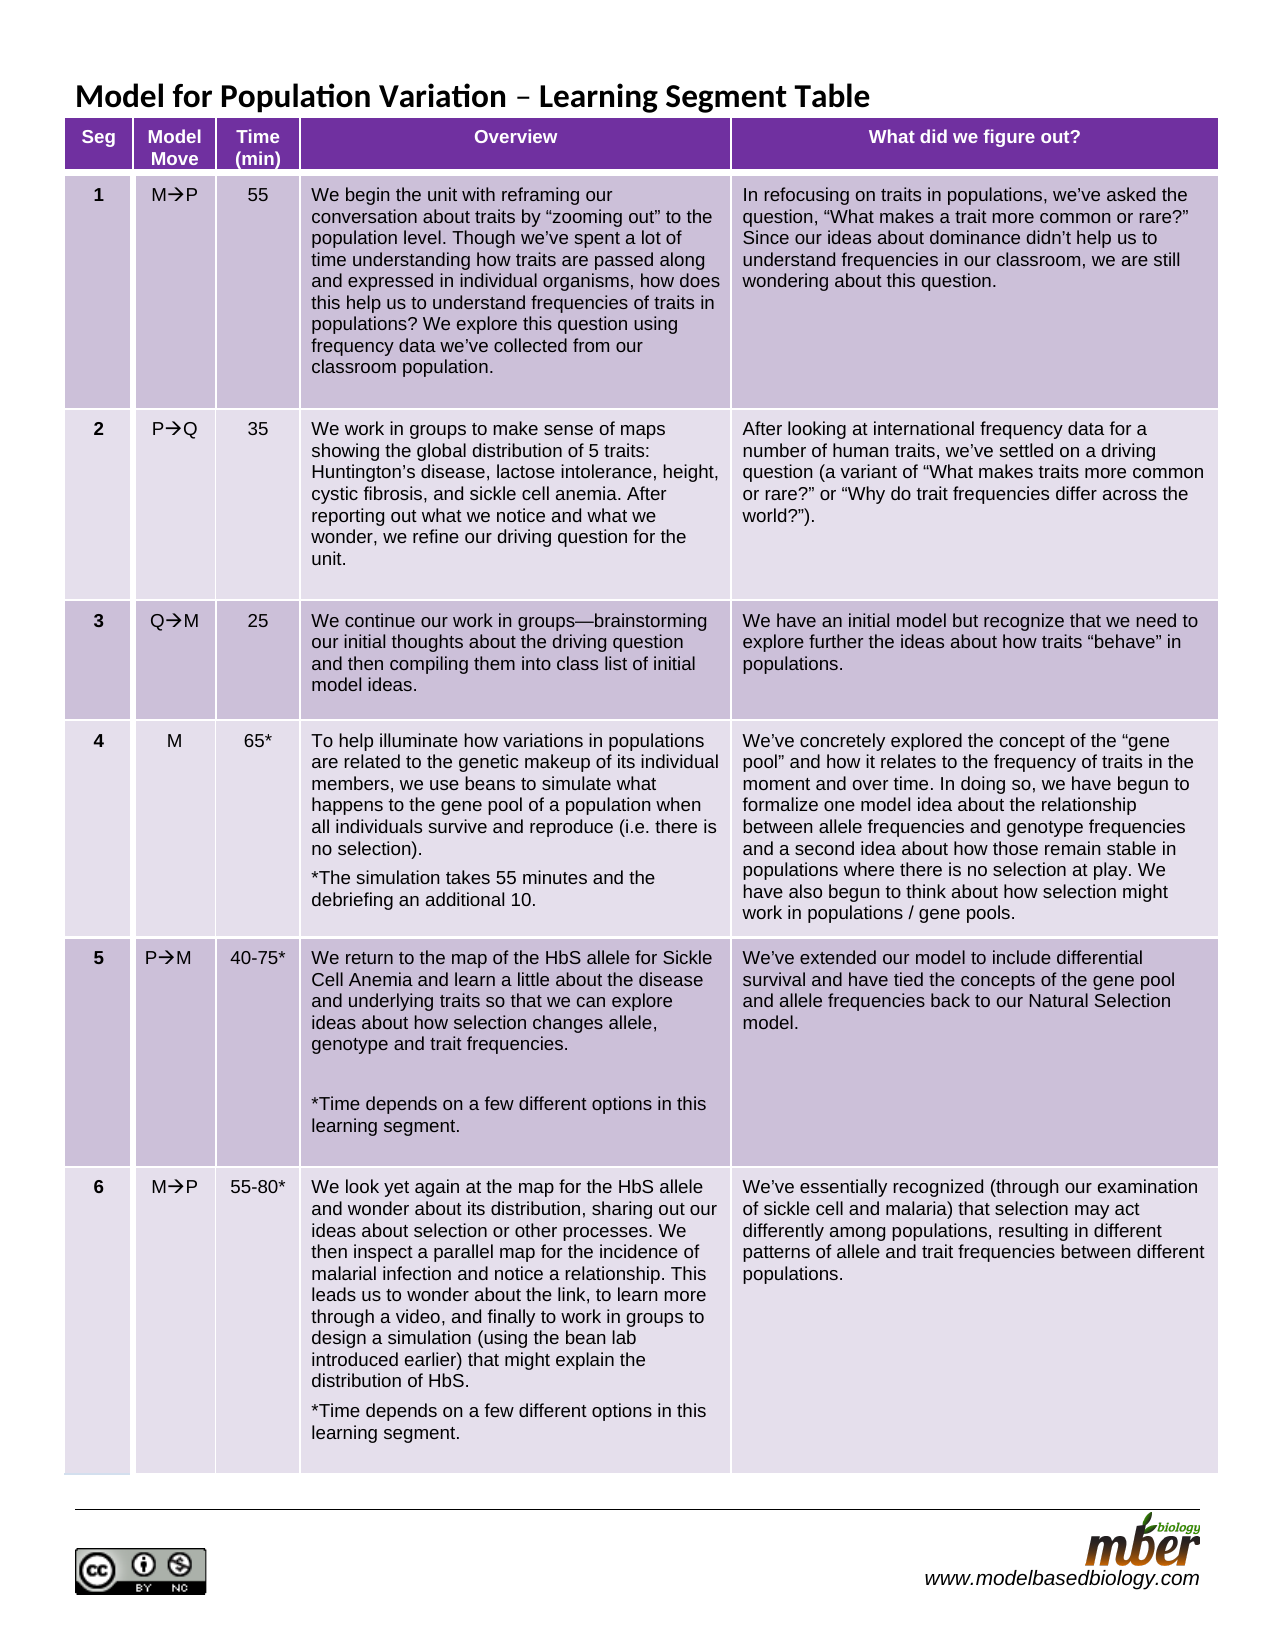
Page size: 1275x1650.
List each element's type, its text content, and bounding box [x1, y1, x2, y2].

table_cell 2 [65, 410, 130, 599]
table_header Overview [301, 118, 730, 169]
table_header Model Move [134, 118, 215, 169]
table_cell We have an initial model but recognize that we need to explore further the ideas about how traits “behave” in populations. [732, 601, 1218, 719]
table_cell We’ve essentially recognized (through our examination of sickle cell and malaria) that selection may act differently among populations, resulting in different patterns of allele and trait frequencies between different populations. [732, 1168, 1218, 1473]
table_cell QM [136, 601, 215, 719]
table_cell We continue our work in groups—brainstorming our initial thoughts about the driving question and then compiling them into class list of initial model ideas. [301, 601, 730, 719]
picture [1085, 1512, 1200, 1566]
table_cell After looking at international frequency data for a number of human traits, we’ve settled on a driving question (a variant of “What makes traits more common or rare?” or “Why do trait frequencies differ across the world?”). [732, 410, 1218, 599]
table_cell 55 [217, 176, 299, 408]
table_cell We look yet again at the map for the HbS allele and wonder about its distribution, sharing out our ideas about selection or other processes. We then inspect a parallel map for the incidence of malarial infection and notice a relationship. This leads us to wonder about the link, to learn more through a video, and finally to work in groups to design a simulation (using the bean lab introduced earlier) that might explain the distribution of HbS. *Time depends on a few different options in this learning segment. [301, 1168, 730, 1473]
table_cell MP [136, 1168, 215, 1473]
table_cell We work in groups to make sense of maps showing the global distribution of 5 traits: Huntington’s disease, lactose intolerance, height, cystic fibrosis, and sickle cell anemia. After reporting out what we notice and what we wonder, we refine our driving question for the unit. [301, 410, 730, 599]
table_cell 1 [65, 176, 130, 408]
table_cell 40-75* [217, 939, 299, 1166]
table_cell 5 [65, 939, 130, 1166]
table_cell 3 [65, 601, 130, 719]
table_cell 4 [65, 721, 130, 936]
table_cell We’ve concretely explored the concept of the “gene pool” and how it relates to the frequency of traits in the moment and over time. In doing so, we have begun to formalize one model idea about the relationship between allele frequencies and genotype frequencies and a second idea about how those remain stable in populations where there is no selection at play. We have also begun to think about how selection might work in populations / gene pools. [732, 721, 1218, 936]
table_cell We return to the map of the HbS allele for Sickle Cell Anemia and learn a little about the disease and underlying traits so that we can explore ideas about how selection changes allele, genotype and trait frequencies. *Time depends on a few different options in this learning segment. [301, 939, 730, 1166]
table_cell In refocusing on traits in populations, we’ve asked the question, “What makes a trait more common or rare?” Since our ideas about dominance didn’t help us to understand frequencies in our classroom, we are still wondering about this question. [732, 176, 1218, 408]
table_cell 25 [217, 601, 299, 719]
table_cell MP [136, 176, 215, 408]
table_cell To help illuminate how variations in populations are related to the genetic makeup of its individual members, we use beans to simulate what happens to the gene pool of a population when all individuals survive and reproduce (i.e. there is no selection). *The simulation takes 55 minutes and the debriefing an additional 10. [301, 721, 730, 936]
table_cell M [136, 721, 215, 936]
table_header Seg [65, 118, 132, 169]
table_cell 35 [216, 410, 299, 599]
table_header Time (min) [217, 118, 299, 169]
table_cell PQ [136, 410, 215, 599]
table_cell We’ve extended our model to include differential survival and have tied the concepts of the gene pool and allele frequencies back to our Natural Selection model. [732, 939, 1218, 1166]
table_cell 55-80* [216, 1168, 299, 1473]
table_cell We begin the unit with reframing our conversation about traits by “zooming out” to the population level. Though we’ve spent a lot of time understanding how traits are passed along and expressed in individual organisms, how does this help us to understand frequencies of traits in populations? We explore this question using frequency data we’ve collected from our classroom population. [301, 176, 730, 408]
table_cell 65* [216, 721, 299, 936]
picture [75, 1548, 207, 1595]
text Model for Population Variation – Learning Segment Table [75, 75, 1200, 116]
table_header What did we figure out? [732, 118, 1218, 169]
table_cell 6 [65, 1168, 130, 1473]
table_cell PM [136, 939, 215, 1166]
